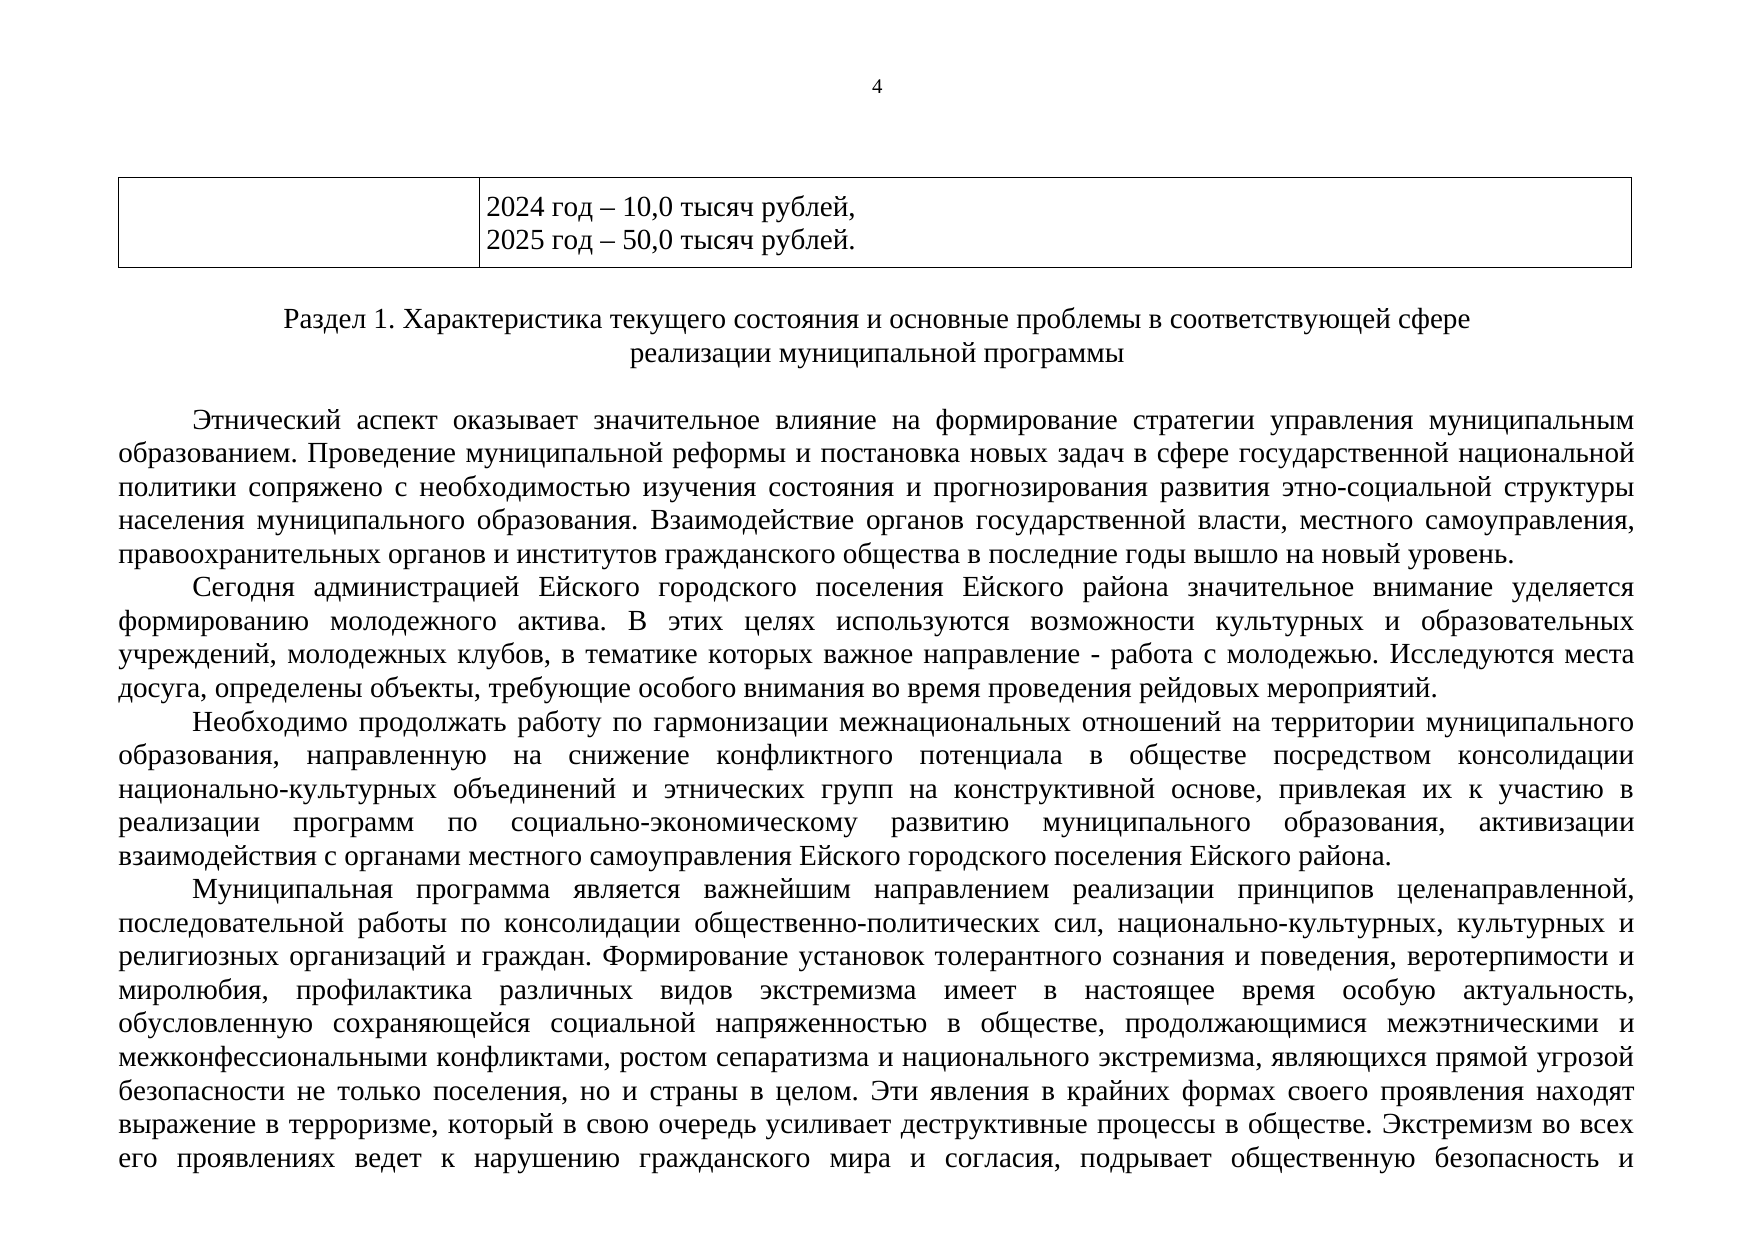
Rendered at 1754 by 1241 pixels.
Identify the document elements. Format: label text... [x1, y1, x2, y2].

text Раздел 1. Характеристика текущего состояния и основные проблемы в соответствующей сфере [118, 301, 1636, 335]
text Сегодня администрацией Ейского городского поселения Ейского района значительное внимание уделяется формированию молодежного актива. В этих целях используются возможности культурных и образовательных учреждений, молодежных клубов, в тематике которых важное направление - работа с молодежью. Исследуются места досуга, определены объекты, требующие особого внимания во время проведения рейдовых мероприятий. [118, 569, 1636, 704]
text Этнический аспект оказывает значительное влияние на формирование стратегии управления муниципальным образованием. Проведение муниципальной реформы и постановка новых задач в сфере государственной национальной политики сопряжено с необходимостью изучения состояния и прогнозирования развития этно-социальной структуры населения муниципального образования. Взаимодействие органов государственной власти, местного самоуправления, правоохранительных органов и институтов гражданского общества в последние годы вышло на новый уровень. [118, 402, 1636, 569]
text Необходимо продолжать работу по гармонизации межнациональных отношений на территории муниципального образования, направленную на снижение конфликтного потенциала в обществе посредством консолидации национально-культурных объединений и этнических групп на конструктивной основе, привлекая их к участию в реализации программ по социально-экономическому развитию муниципального образования, активизации взаимодействия с органами местного самоуправления Ейского городского поселения Ейского района. [118, 704, 1636, 871]
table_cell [480, 178, 1631, 267]
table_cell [119, 178, 479, 267]
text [118, 871, 1636, 1173]
text реализации муниципальной программы [118, 335, 1636, 368]
